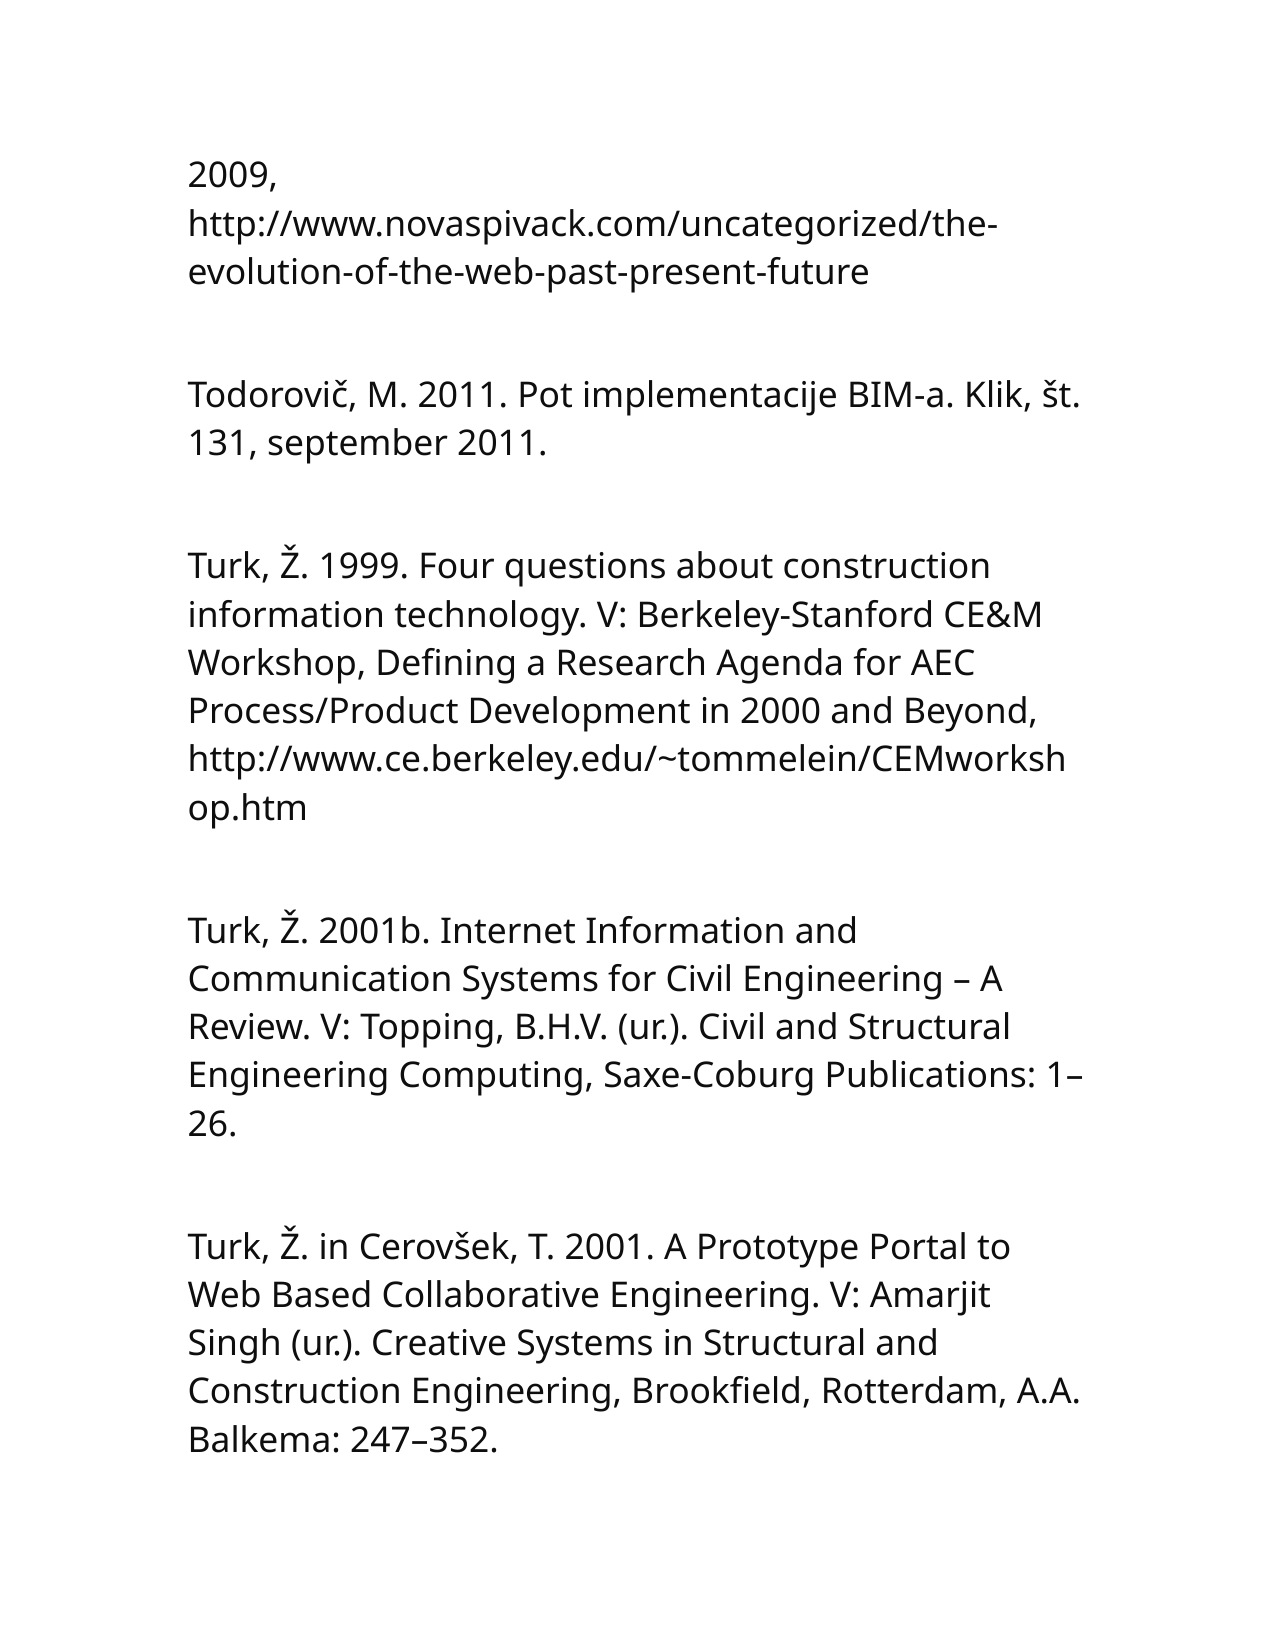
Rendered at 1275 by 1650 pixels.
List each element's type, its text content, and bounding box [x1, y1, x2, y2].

text Todorovič, M. 2011. Pot implementacije BIM-a. Klik, št. 131, september 2011. [187, 1396, 1087, 1493]
text Spivack, N. 2008. Making sense of the semantic web. Predstavitev na konferenci "The next web conference 2008", Amsterdam, 3. 4. 2008. [187, 859, 1087, 1004]
text Spivack, N. 2009. The Evolution of the Web: Past, Present, Future. Nova Spivack blog, objavljeno: 21. 12. 2009, http://www.novaspivack.com/uncategorized/the-evolution-of-the-web-past-present-future [187, 1079, 1087, 1321]
text Shuen, A. 2008. Web 2.0: A Strategy Guide. Sebastopol, Kanada, O'Reilly Media: 272 str. [187, 418, 1087, 515]
text Spivack, N. 2007a. How the WebOS evolves? Nova Spivack blog, objavljeno: 9. 2. 2007, http://www.novaspivack.com/technology/how-the-webos-evolves [187, 591, 1087, 783]
text Pazlar, T., Dolenc, M. in Duhovnik, J. 2004. Rezultati raziskave prodAEC o rabi informacijskih tehnologij v arhitekturi, inženirstvu in gradbeništvu v Sloveniji. Gradb. vestn. 53, 9: 223–229. [187, 150, 1087, 343]
